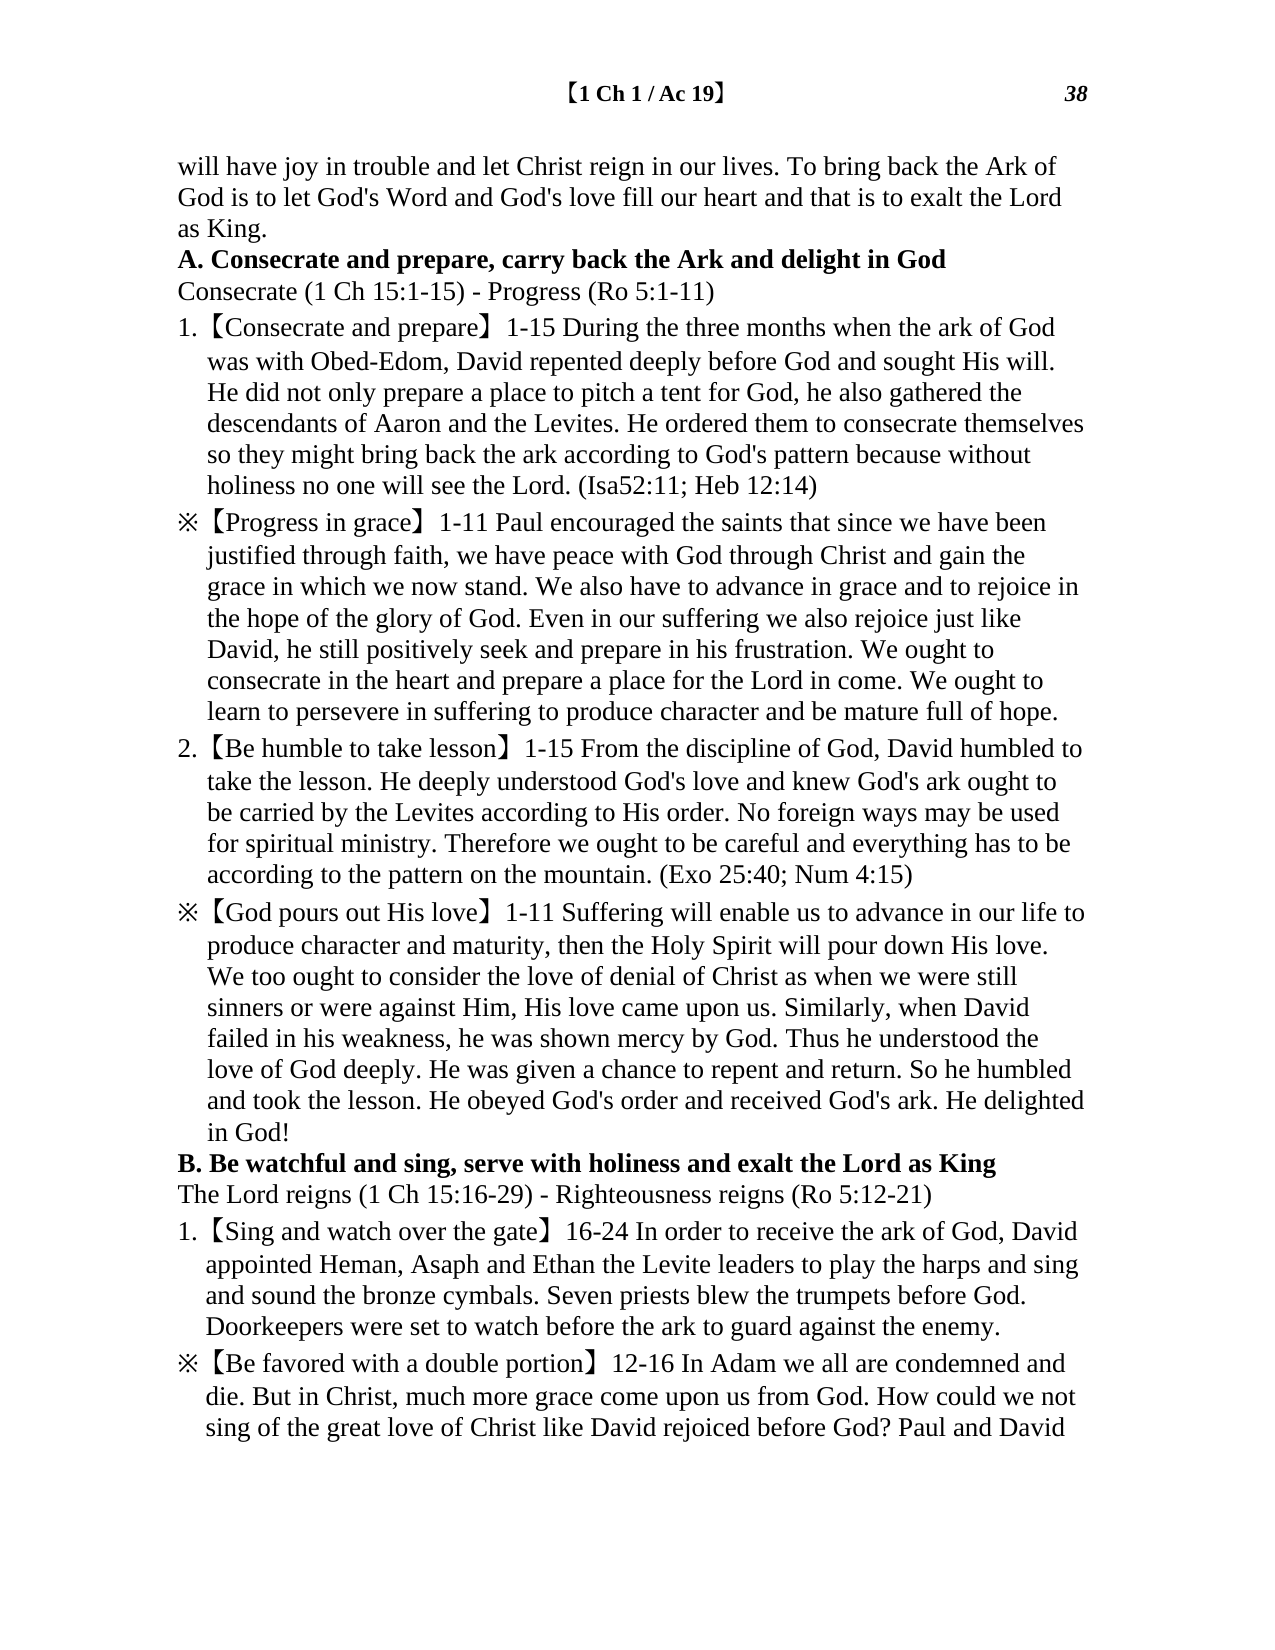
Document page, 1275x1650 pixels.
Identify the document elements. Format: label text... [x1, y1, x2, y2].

text 1.【Sing and watch over the gate】16-24 In order to receive the ark of God, David appointed Heman, Asaph and Ethan the Levite leaders to play the harps and sing and sound the bronze cymbals. Seven priests blew the trumpets before God. Doorkeepers were set to watch before the ark to guard against the enemy. [177, 1209, 1087, 1341]
text B. Be watchful and sing, serve with holiness and exalt the Lord as King [177, 1147, 1087, 1178]
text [177, 150, 1087, 243]
text ※【Progress in grace】1-11 Paul encouraged the saints that since we have been justified through faith, we have peace with God through Christ and gain the grace in which we now stand. We also have to advance in grace and to rejoice in the hope of the glory of God. Even in our suffering we also rejoice just like David, he still positively seek and prepare in his frustration. We ought to consecrate in the heart and prepare a place for the Lord in come. We ought to learn to persevere in suffering to produce character and be mature full of hope. [177, 500, 1087, 726]
text A. Consecrate and prepare, carry back the Ark and delight in God [177, 243, 1087, 274]
text 1.【Consecrate and prepare】1-15 During the three months when the ark of God was with Obed-Edom, David repented deeply before God and sought His will. He did not only prepare a place to pitch a tent for God, he also gathered the descendants of Aaron and the Levites. He ordered them to consecrate themselves so they might bring back the ark according to God's pattern because without holiness no one will see the Lord. (Isa52:11; Heb 12:14) [177, 306, 1087, 500]
text The Lord reigns (1 Ch 15:16-29) - Righteousness reigns (Ro 5:12-21) [177, 1178, 1087, 1209]
text Consecrate (1 Ch 15:1-15) - Progress (Ro 5:1-11) [177, 274, 1087, 306]
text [177, 1341, 1087, 1443]
text 2.【Be humble to take lesson】1-15 From the discipline of God, David humbled to take the lesson. He deeply understood God's love and knew God's ark ought to be carried by the Levites according to His order. No foreign ways may be used for spiritual ministry. Therefore we ought to be careful and everything has to be according to the pattern on the mountain. (Exo 25:40; Num 4:15) [177, 726, 1087, 890]
text ※【God pours out His love】1-11 Suffering will enable us to advance in our life to produce character and maturity, then the Holy Spirit will pour down His love. We too ought to consider the love of denial of Christ as when we were still sinners or were against Him, His love came upon us. Similarly, when David failed in his weakness, he was shown mercy by God. Thus he understood the love of God deeply. He was given a chance to repent and return. So he humbled and took the lesson. He obeyed God's order and received God's ark. He delighted in God! [177, 890, 1087, 1147]
